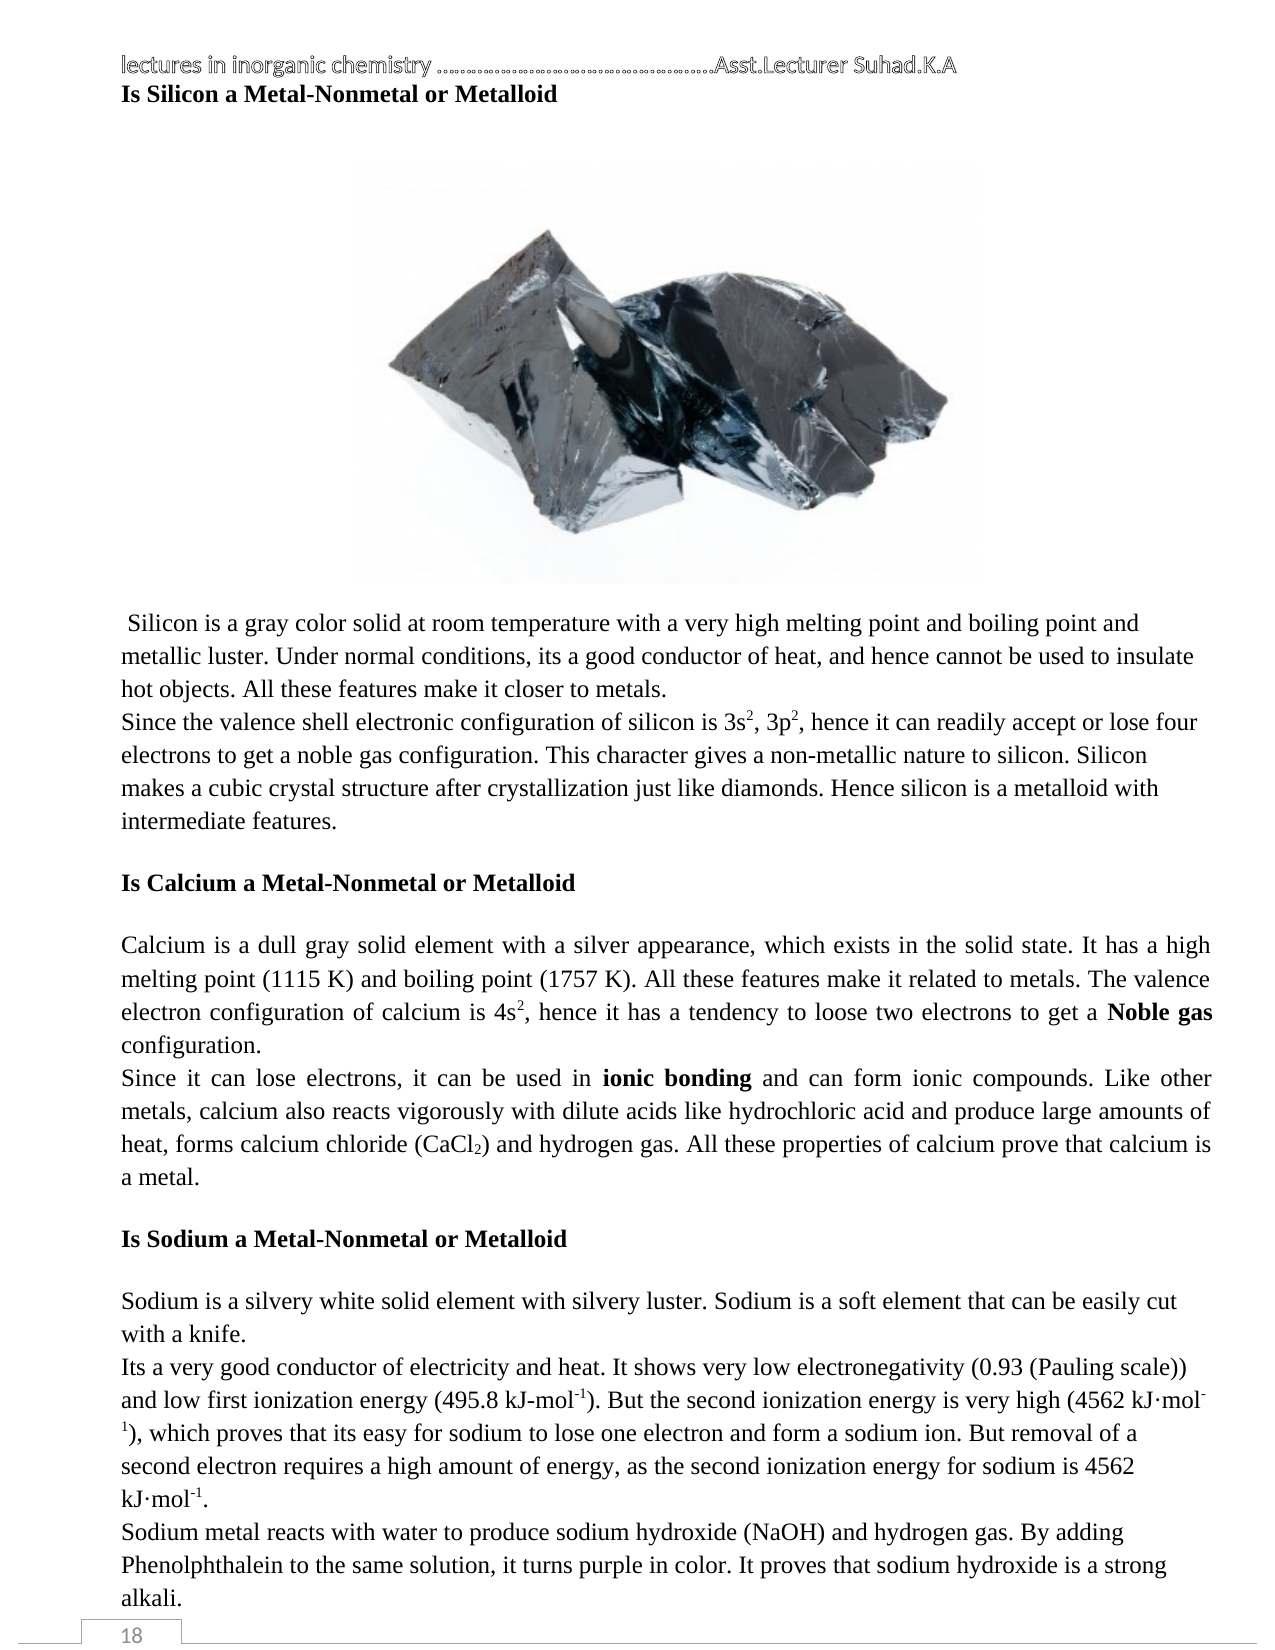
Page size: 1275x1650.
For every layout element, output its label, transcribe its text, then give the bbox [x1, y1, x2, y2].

text Is Sodium a Metal-Nonmetal or Metalloid [121, 1224, 1212, 1253]
text Its a very good conductor of electricity and heat. It shows very low electronegativity (0.93 (Pauling scale)) and low first ionization energy (495.8 kJ-mol-1). But the second ionization energy is very high (4562 kJ·mol-1), which proves that its easy for sodium to lose one electron and form a sodium ion. But removal of a second electron requires a high amount of energy, as the second ionization energy for sodium is 4562 kJ·mol-1. Sodium metal reacts with water to produce sodium hydroxide (NaOH) and hydrogen gas. By adding Phenolphthalein to the same solution, it turns purple in color. It proves that sodium hydroxide is a strong alkali. [121, 1352, 1212, 1612]
text Sodium is a silvery white solid element with silvery luster. Sodium is a soft element that can be easily cut with a knife. [121, 1286, 1212, 1348]
text Silicon is a gray color solid at room temperature with a very high melting point and boiling point and metallic luster. Under normal conditions, its a good conductor of heat, and hence cannot be used to insulate hot objects. All these features make it closer to metals. Since the valence shell electronic configuration of silicon is 3s2, 3p2, hence it can readily accept or lose four electrons to get a noble gas configuration. This character gives a non-metallic nature to silicon. Silicon makes a cubic crystal structure after crystallization just like diamonds. Hence silicon is a metalloid with intermediate features. [121, 608, 1212, 835]
text Calcium is a dull gray solid element with a silver appearance, which exists in the solid state. It has a high melting point (1115 K) and boiling point (1757 K). All these features make it related to metals. The valence electron configuration of calcium is 4s2, hence it has a tendency to loose two electrons to get a Noble gas configuration. Since it can lose electrons, it can be used in ionic bonding and can form ionic compounds. Like other metals, calcium also reacts vigorously with dilute acids like hydrochloric acid and produce large amounts of heat, forms calcium chloride (CaCl2) and hydrogen gas. All these properties of calcium prove that calcium is a metal. [121, 931, 1212, 1191]
text Is Calcium a Metal-Nonmetal or Metalloid [121, 868, 1212, 897]
picture [354, 166, 980, 584]
subtitle Is Silicon a Metal-Nonmetal or Metalloid [121, 79, 1212, 108]
